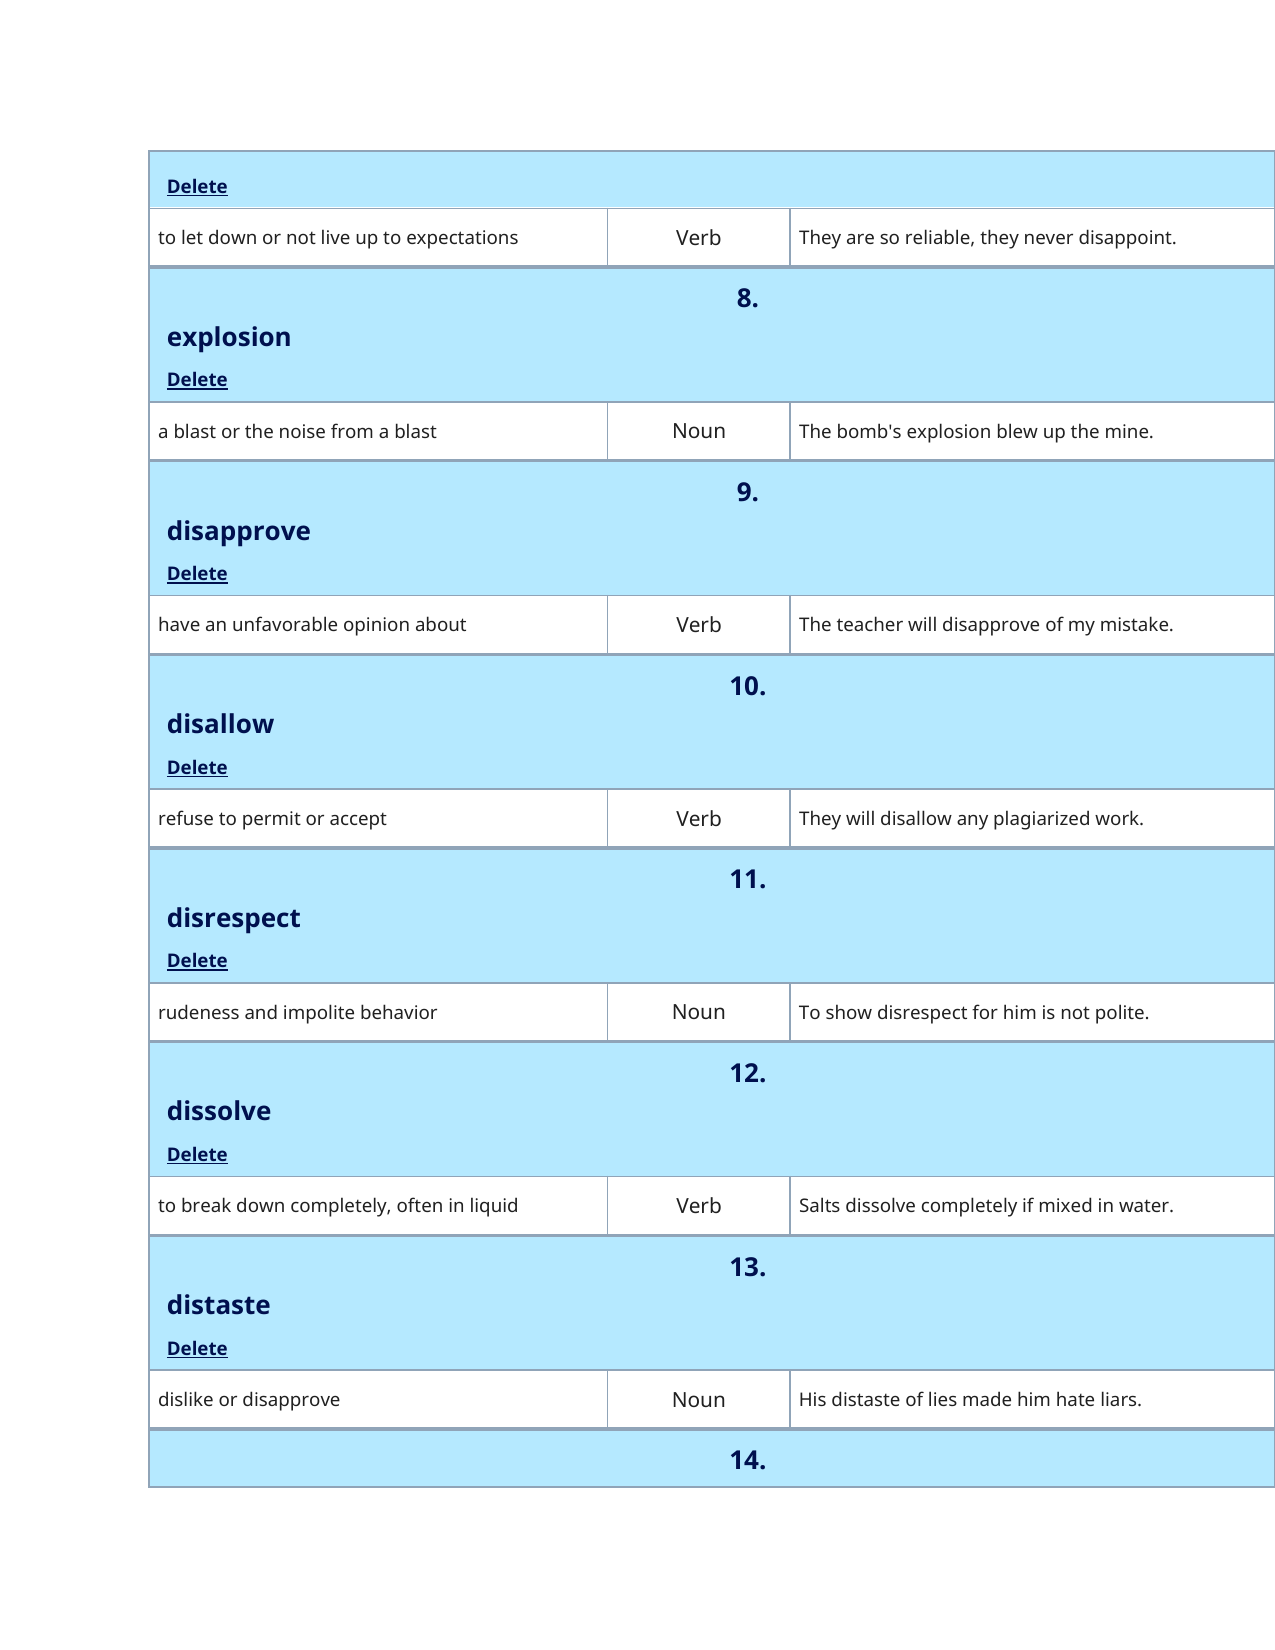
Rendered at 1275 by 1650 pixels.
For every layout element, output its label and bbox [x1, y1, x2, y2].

table_cell [791, 1177, 1274, 1234]
table_cell [791, 790, 1274, 846]
table_cell [791, 1371, 1274, 1427]
table_cell [608, 1177, 789, 1234]
table_cell [150, 984, 607, 1040]
table_cell [791, 984, 1274, 1040]
table_cell [150, 403, 607, 459]
table_cell [150, 1371, 607, 1427]
table_cell [150, 1177, 607, 1234]
table_cell [608, 984, 789, 1040]
table_cell [608, 1371, 789, 1427]
table_cell [608, 596, 789, 653]
table_cell [150, 790, 607, 846]
table_cell [608, 209, 789, 265]
table_cell [608, 790, 789, 846]
table_cell [150, 596, 607, 653]
table_cell [150, 209, 607, 265]
table_cell [791, 596, 1274, 653]
table_cell [791, 209, 1274, 265]
table_cell [608, 403, 789, 459]
table_cell [791, 403, 1274, 459]
